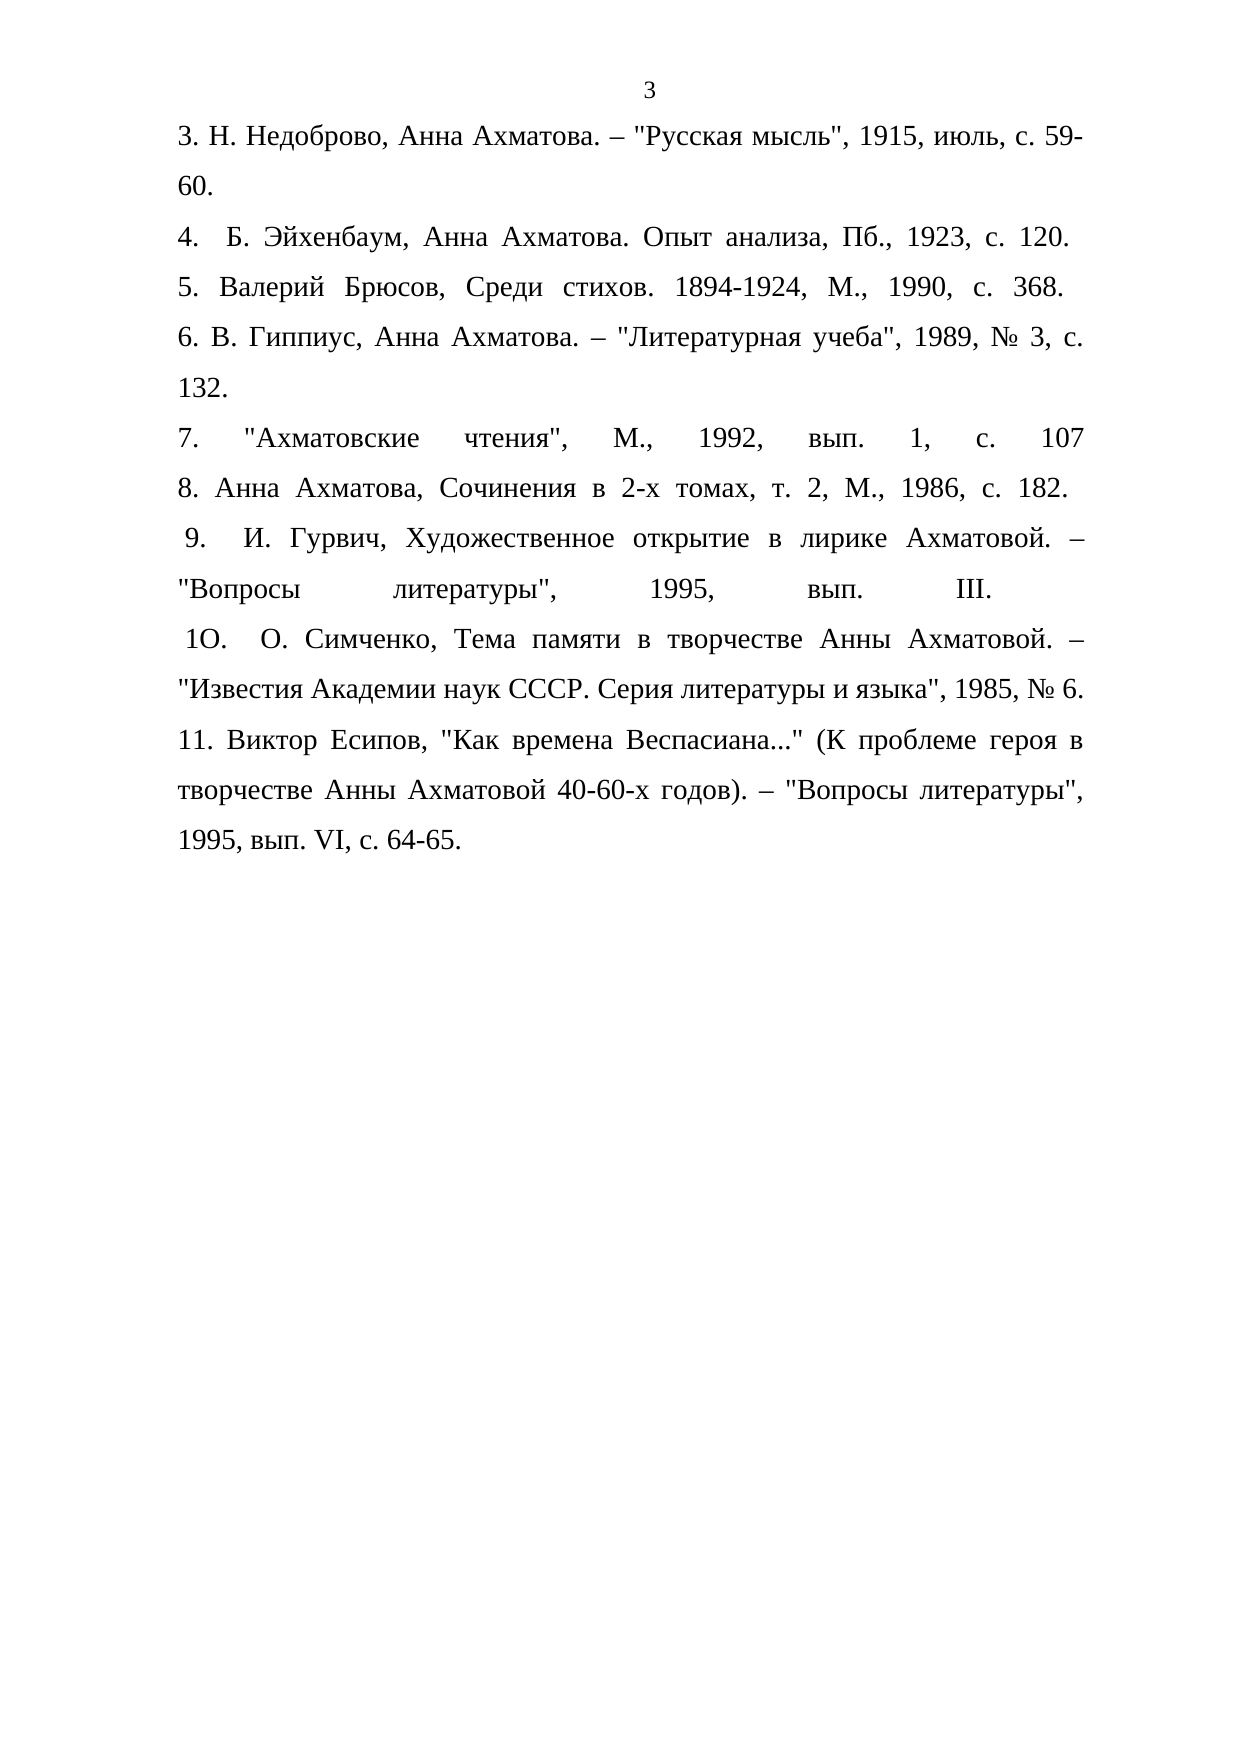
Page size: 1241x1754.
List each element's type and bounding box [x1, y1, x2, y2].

text [177, 118, 1085, 856]
